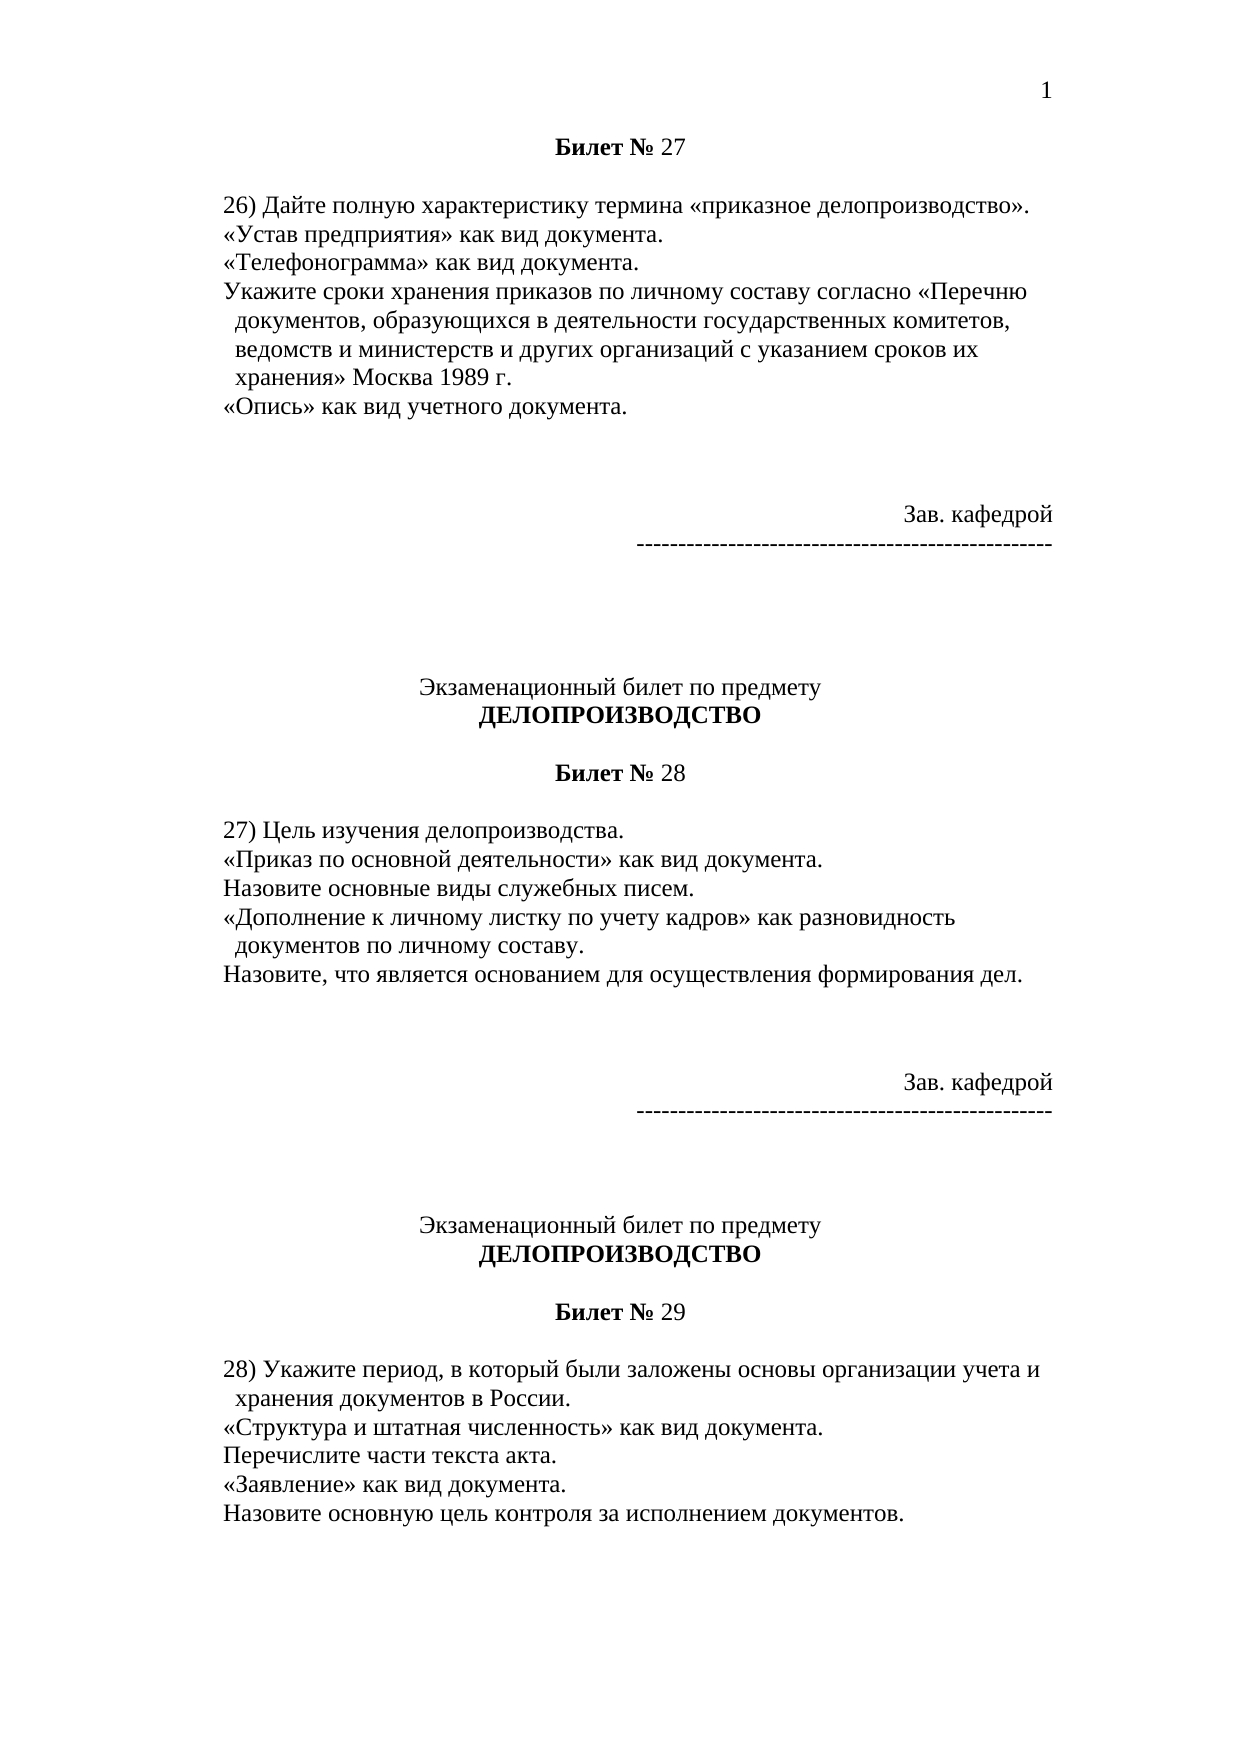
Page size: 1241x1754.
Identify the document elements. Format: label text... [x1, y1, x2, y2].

list Укажите сроки хранения приказов по личному составу согласно «Перечню документов, образующихся в деятельности государственных комитетов, ведомств и министерств и других организаций с указанием сроков их хранения» Москва 1989 г. [223, 276, 1053, 391]
list «Структура и штатная численность» как вид документа. [223, 1412, 1053, 1441]
text ДЕЛОПРОИЗВОДСТВО [187, 1239, 1053, 1268]
list Назовите основные виды служебных писем. [223, 873, 1053, 902]
list Перечислите части текста акта. [223, 1441, 1053, 1469]
text -------------------------------------------------- [187, 1096, 1053, 1124]
list «Опись» как вид учетного документа. [223, 391, 1053, 420]
text -------------------------------------------------- [187, 528, 1053, 557]
list Цель изучения делопроизводства. [223, 815, 1053, 844]
list Укажите период, в который были заложены основы организации учета и хранения документов в России. [223, 1354, 1053, 1412]
list Назовите основную цель контроля за исполнением документов. [223, 1498, 1053, 1527]
text Билет № 29 [187, 1297, 1053, 1326]
list «Дополнение к личному листку по учету кадров» как разновидность документов по личному составу. [223, 902, 1053, 959]
list «Устав предприятия» как вид документа. [223, 219, 1053, 247]
text Билет № 28 [187, 758, 1053, 787]
list «Заявление» как вид документа. [223, 1469, 1053, 1498]
list Дайте полную характеристику термина «приказное делопроизводство». [223, 190, 1053, 219]
text Зав. кафедрой [187, 1067, 1053, 1096]
text ДЕЛОПРОИЗВОДСТВО [187, 700, 1053, 729]
list «Телефонограмма» как вид документа. [223, 247, 1053, 276]
text Билет № 27 [187, 132, 1053, 161]
list «Приказ по основной деятельности» как вид документа. [223, 844, 1053, 873]
text Экзаменационный билет по предмету [187, 672, 1053, 700]
text Зав. кафедрой [187, 499, 1053, 528]
text Экзаменационный билет по предмету [187, 1211, 1053, 1239]
list Назовите, что является основанием для осуществления формирования дел. [223, 959, 1053, 988]
